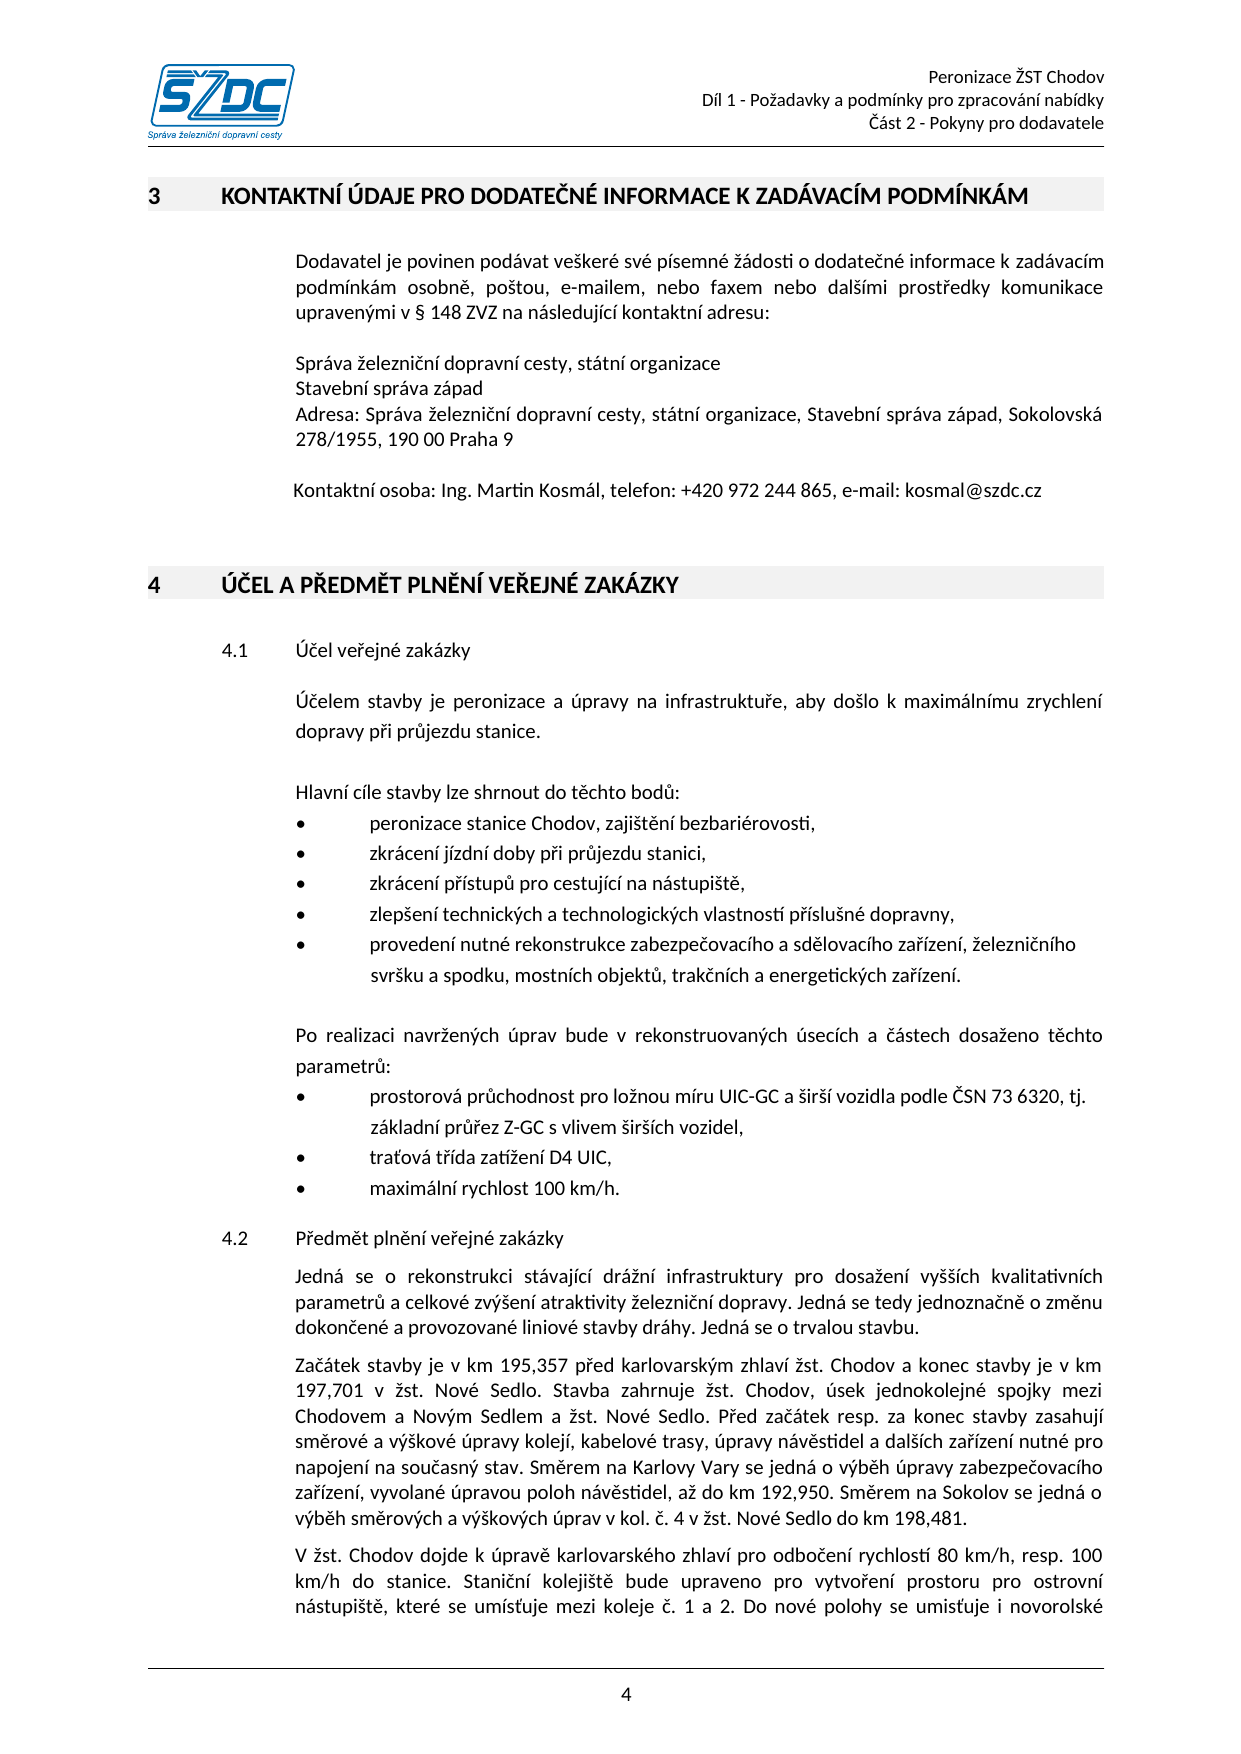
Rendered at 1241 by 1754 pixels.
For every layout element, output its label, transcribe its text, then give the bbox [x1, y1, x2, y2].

text Jedná se o rekonstrukci stávající drážní infrastruktury pro dosažení vyšších kvalitativních parametrů a celkové zvýšení atraktivity železniční dopravy. Jedná se tedy jednoznačně o změnu dokončené a provozované liniové stavby dráhy. Jedná se o trvalou stavbu. [295, 1263, 1104, 1340]
list Účel veřejné zakázky [222, 637, 1104, 663]
text Adresa: Správa železniční dopravní cesty, státní organizace, Stavební správa západ, Sokolovská 278/1955, 190 00 Praha 9 [295, 401, 1104, 452]
text • zkrácení jízdní doby při průjezdu stanici, [295, 840, 1104, 866]
text Dodavatel je povinen podávat veškeré své písemné žádosti o dodatečné informace k zadávacím podmínkám osobně, poštou, e-mailem, nebo faxem nebo dalšími prostředky komunikace upravenými v § 148 ZVZ na následující kontaktní adresu: [295, 248, 1104, 325]
text Po realizaci navržených úprav bude v rekonstruovaných úsecích a částech dosaženo těchto parametrů: [295, 1023, 1104, 1078]
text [295, 1543, 1104, 1619]
text základní průřez Z-GC s vlivem širších vozidel, [295, 1114, 1104, 1139]
subtitle KONTAKTNÍ ÚDAJE PRO DODATEČNÉ INFORMACE K ZADÁVACÍM PODMÍNKÁM [148, 177, 1104, 211]
text Účelem stavby je peronizace a úpravy na infrastruktuře, aby došlo k maximálnímu zrychlení dopravy při průjezdu stanice. [295, 688, 1104, 744]
text Stavební správa západ [295, 376, 1104, 401]
text • maximální rychlost 100 km/h. [295, 1175, 1104, 1200]
text Správa železniční dopravní cesty, státní organizace [295, 350, 1104, 376]
text • zkrácení přístupů pro cestující na nástupiště, [295, 871, 1104, 896]
list Předmět plnění veřejné zakázky [222, 1226, 1104, 1251]
text • peronizace stanice Chodov, zajištění bezbariérovosti, [295, 810, 1104, 835]
text svršku a spodku, mostních objektů, trakčních a energetických zařízení. [295, 962, 1104, 987]
subtitle ÚČEL A PŘEDMĚT PLNĚNÍ VEŘEJNÉ ZAKÁZKY [148, 566, 1104, 599]
text • provedení nutné rekonstrukce zabezpečovacího a sdělovacího zařízení, železničního [295, 931, 1104, 957]
text • traťová třída zatížení D4 UIC, [295, 1144, 1104, 1170]
text • zlepšení technických a technologických vlastností příslušné dopravny, [295, 901, 1104, 926]
text Kontaktní osoba: Ing. Martin Kosmál, telefon: +420 972 244 865, e-mail: kosmal@szdc.cz [148, 477, 1104, 503]
text • prostorová průchodnost pro ložnou míru UIC-GC a širší vozidla podle ČSN 73 6320, tj. [295, 1083, 1104, 1109]
text Začátek stavby je v km 195,357 před karlovarským zhlaví žst. Chodov a konec stavby je v km 197,701 v žst. Nové Sedlo. Stavba zahrnuje žst. Chodov, úsek jednokolejné spojky mezi Chodovem a Novým Sedlem a žst. Nové Sedlo. Před začátek resp. za konec stavby zasahují směrové a výškové úpravy kolejí, kabelové trasy, úpravy návěstidel a dalších zařízení nutné pro napojení na současný stav. Směrem na Karlovy Vary se jedná o výběh úpravy zabezpečovacího zařízení, vyvolané úpravou poloh návěstidel, až do km 192,950. Směrem na Sokolov se jedná o výběh směrových a výškových úprav v kol. č. 4 v žst. Nové Sedlo do km 198,481. [295, 1352, 1104, 1530]
text Hlavní cíle stavby lze shrnout do těchto bodů: [295, 779, 1104, 805]
